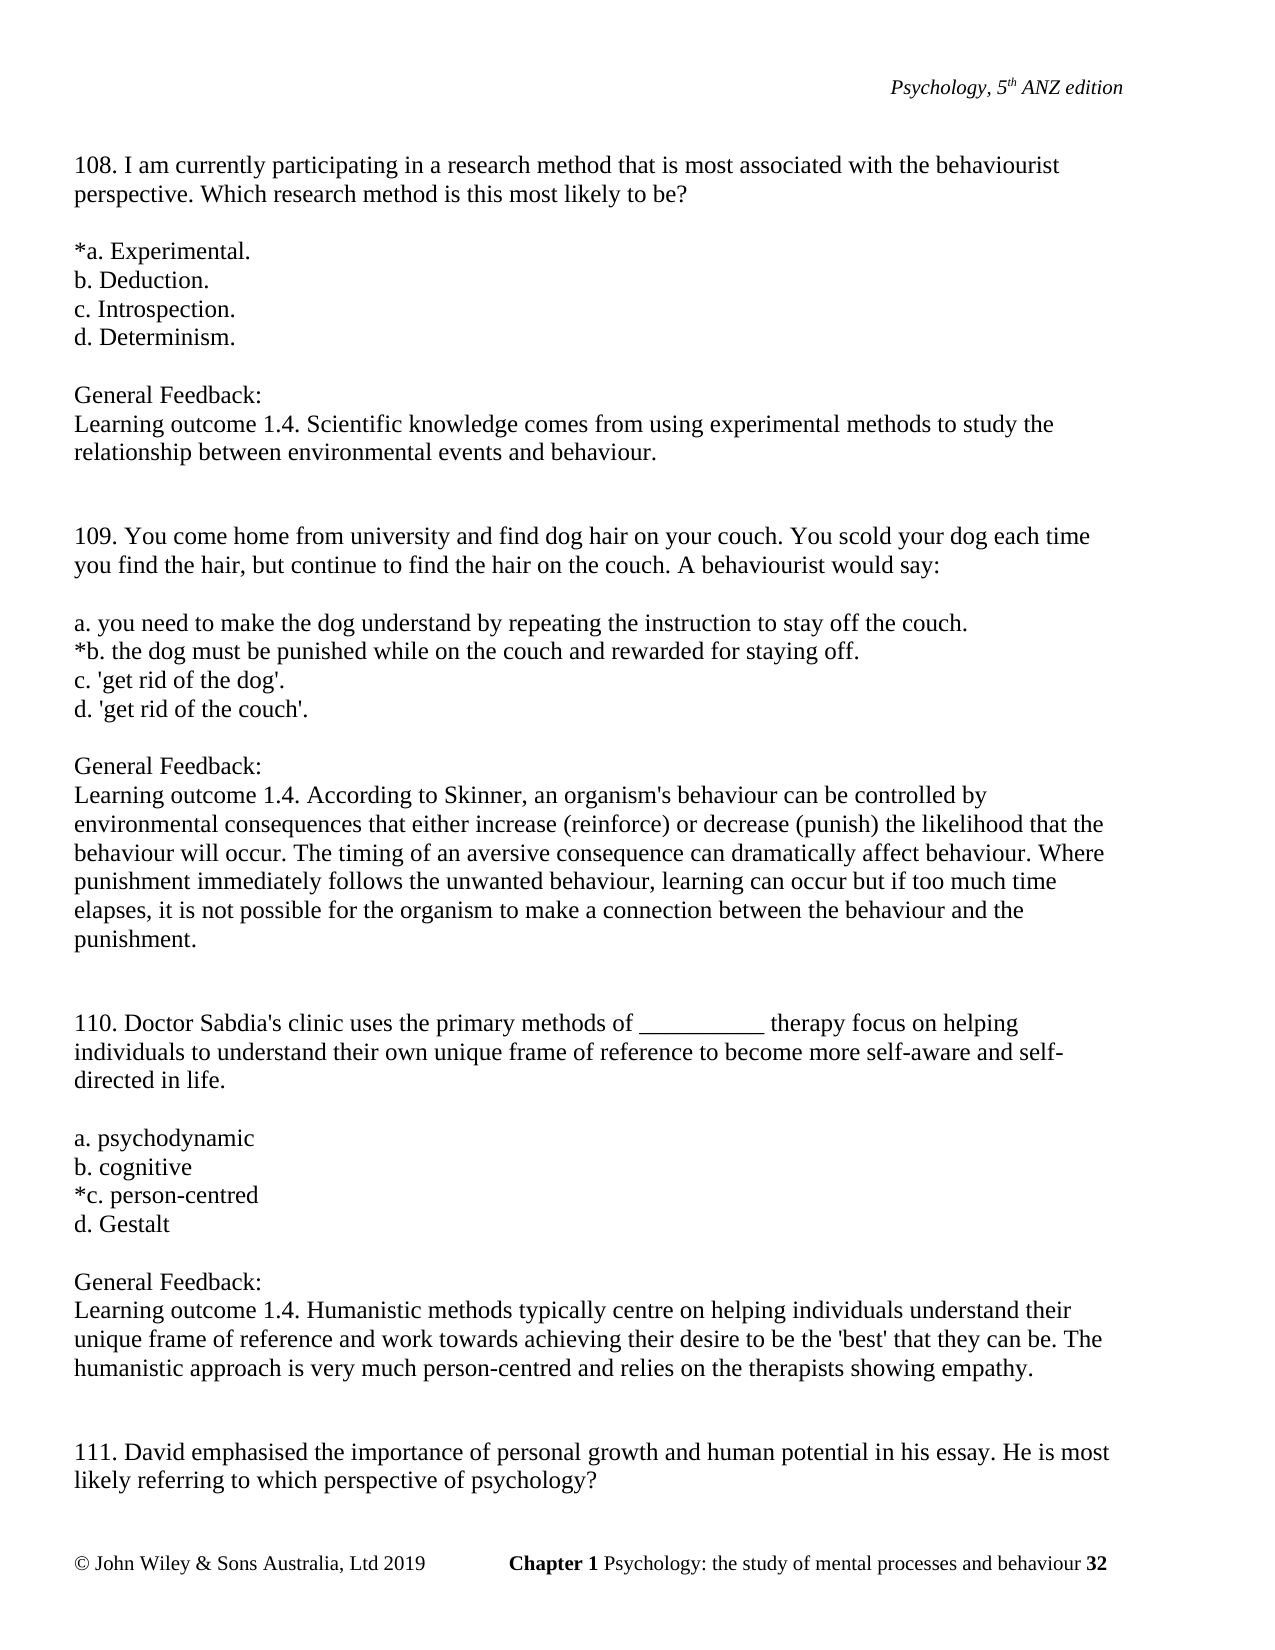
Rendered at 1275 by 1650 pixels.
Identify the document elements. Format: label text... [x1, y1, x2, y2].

text General Feedback: [74, 1267, 1125, 1295]
text Learning outcome 1.4. Humanistic methods typically centre on helping individuals understand their unique frame of reference and work towards achieving their desire to be the 'best' that they can be. The humanistic approach is very much person-centred and relies on the therapists showing empathy. [74, 1295, 1125, 1382]
text d. Determinism. [74, 322, 1125, 351]
text *c. person-centred [74, 1180, 1125, 1209]
text Learning outcome 1.4. Scientific knowledge comes from using experimental methods to study the relationship between environmental events and behaviour. [74, 409, 1125, 466]
text 110. Doctor Sabdia's clinic uses the primary methods of __________ therapy focus on helping individuals to understand their own unique frame of reference to become more self-aware and self-directed in life. [74, 1008, 1125, 1094]
text General Feedback: [74, 751, 1125, 780]
text Learning outcome 1.4. According to Skinner, an organism's behaviour can be controlled by environmental consequences that either increase (reinforce) or decrease (punish) the likelihood that the behaviour will occur. The timing of an aversive consequence can dramatically affect behaviour. Where punishment immediately follows the unwanted behaviour, learning can occur but if too much time elapses, it is not possible for the organism to make a connection between the behaviour and the punishment. [74, 780, 1125, 953]
text 108. I am currently participating in a research method that is most associated with the behaviourist perspective. Which research method is this most likely to be? [74, 150, 1125, 207]
text 111. David emphasised the importance of personal growth and human potential in his essay. He is most likely referring to which perspective of psychology? [74, 1437, 1125, 1494]
text b. cognitive [74, 1152, 1125, 1180]
text c. Introspection. [74, 294, 1125, 322]
text d. 'get rid of the couch'. [74, 694, 1125, 723]
text a. you need to make the dog understand by repeating the instruction to stay off the couch. [74, 608, 1125, 636]
text General Feedback: [74, 380, 1125, 409]
text d. Gestalt [74, 1209, 1125, 1238]
text b. Deduction. [74, 265, 1125, 294]
text *b. the dog must be punished while on the couch and rewarded for staying off. [74, 636, 1125, 665]
text *a. Experimental. [74, 236, 1125, 265]
text c. 'get rid of the dog'. [74, 665, 1125, 694]
text a. psychodynamic [74, 1123, 1125, 1152]
text 109. You come home from university and find dog hair on your couch. You scold your dog each time you find the hair, but continue to find the hair on the couch. A behaviourist would say: [74, 521, 1125, 579]
